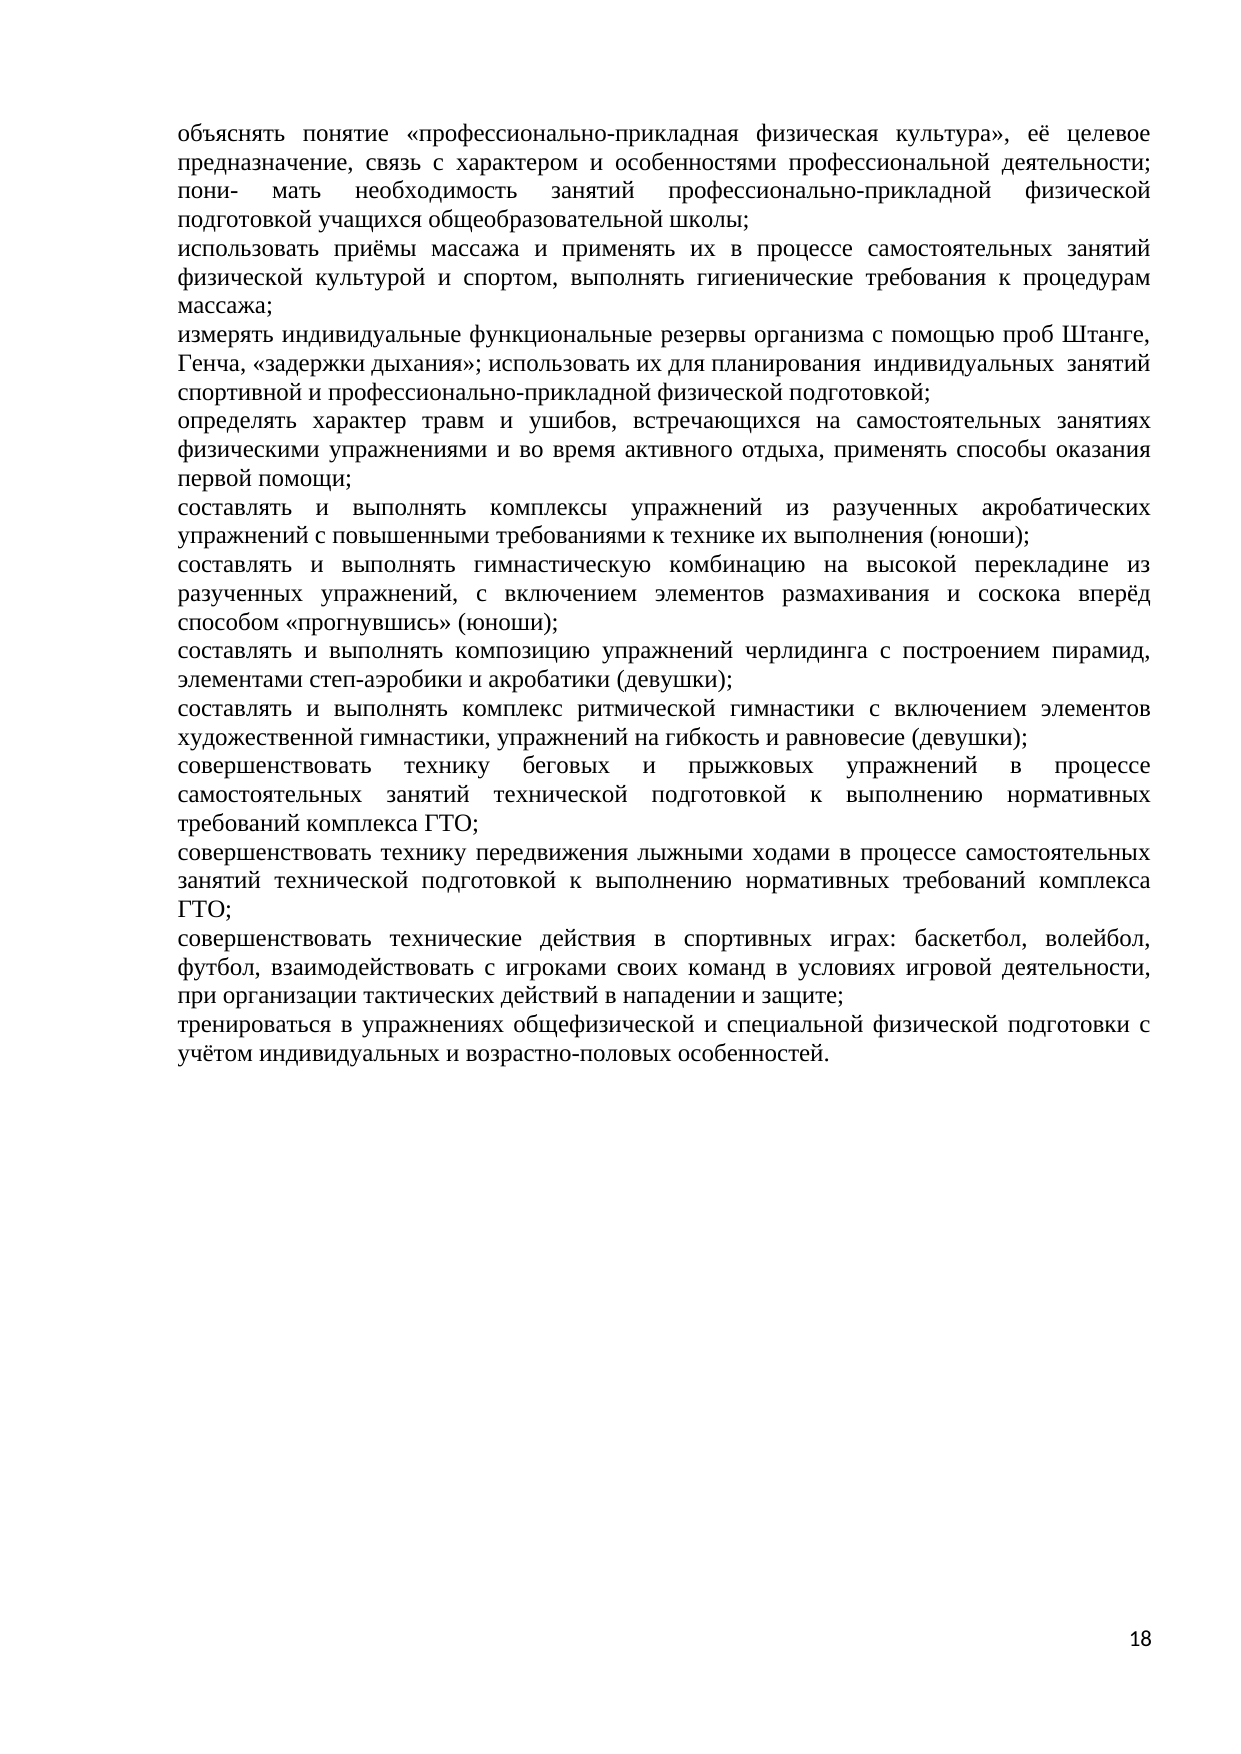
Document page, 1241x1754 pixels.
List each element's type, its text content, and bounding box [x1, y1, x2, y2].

text совершенствовать технику беговых и прыжковых упражнений в процессе самостоятельных занятий технической подготовкой к выполнению нормативных требований комплекса ГТО; [177, 751, 1152, 837]
text составлять и выполнять комплексы упражнений из разученных акробатических упражнений с повышенными требованиями к технике их выполнения (юноши); [177, 492, 1152, 549]
text составлять и выполнять композицию упражнений черлидинга с построением пирамид, элементами степ-аэробики и акробатики (девушки); [177, 636, 1152, 693]
text составлять и выполнять комплекс ритмической гимнастики с включением элементов художественной гимнастики, упражнений на гибкость и равновесие (девушки); [177, 693, 1152, 751]
text совершенствовать технику передвижения лыжными ходами в процессе самостоятельных занятий технической подготовкой к выполнению нормативных требований комплекса ГТО; [177, 837, 1152, 923]
text совершенствовать технические действия в спортивных играх: баскетбол, волейбол, футбол, взаимодействовать с игроками своих команд в условиях игровой деятельности, при организации тактических действий в нападении и защите; [177, 923, 1152, 1009]
text измерять индивидуальные функциональные резервы организма с помощью проб Штанге, Генча, «задержки дыхания»; использовать их для планирования индивидуальных занятий спортивной и профессионально-прикладной физической подготовкой; [177, 319, 1152, 406]
text составлять и выполнять гимнастическую комбинацию на высокой перекладине из разученных упражнений, с включением элементов размахивания и соскока вперёд способом «прогнувшись» (юноши); [177, 549, 1152, 636]
text определять характер травм и ушибов, встречающихся на самостоятельных занятиях физическими упражнениями и во время активного отдыха, применять способы оказания первой помощи; [177, 406, 1152, 492]
text объяснять понятие «профессионально-прикладная физическая культура», её целевое предназначение, связь с характером и особенностями профессиональной деятельности; пони- мать необходимость занятий профессионально-прикладной физической подготовкой учащихся общеобразовательной школы; [177, 118, 1152, 233]
text использовать приёмы массажа и применять их в процессе самостоятельных занятий физической культурой и спортом, выполнять гигиенические требования к процедурам массажа; [177, 233, 1152, 319]
text тренироваться в упражнениях общефизической и специальной физической подготовки с учётом индивидуальных и возрастно-половых особенностей. [177, 1009, 1152, 1067]
